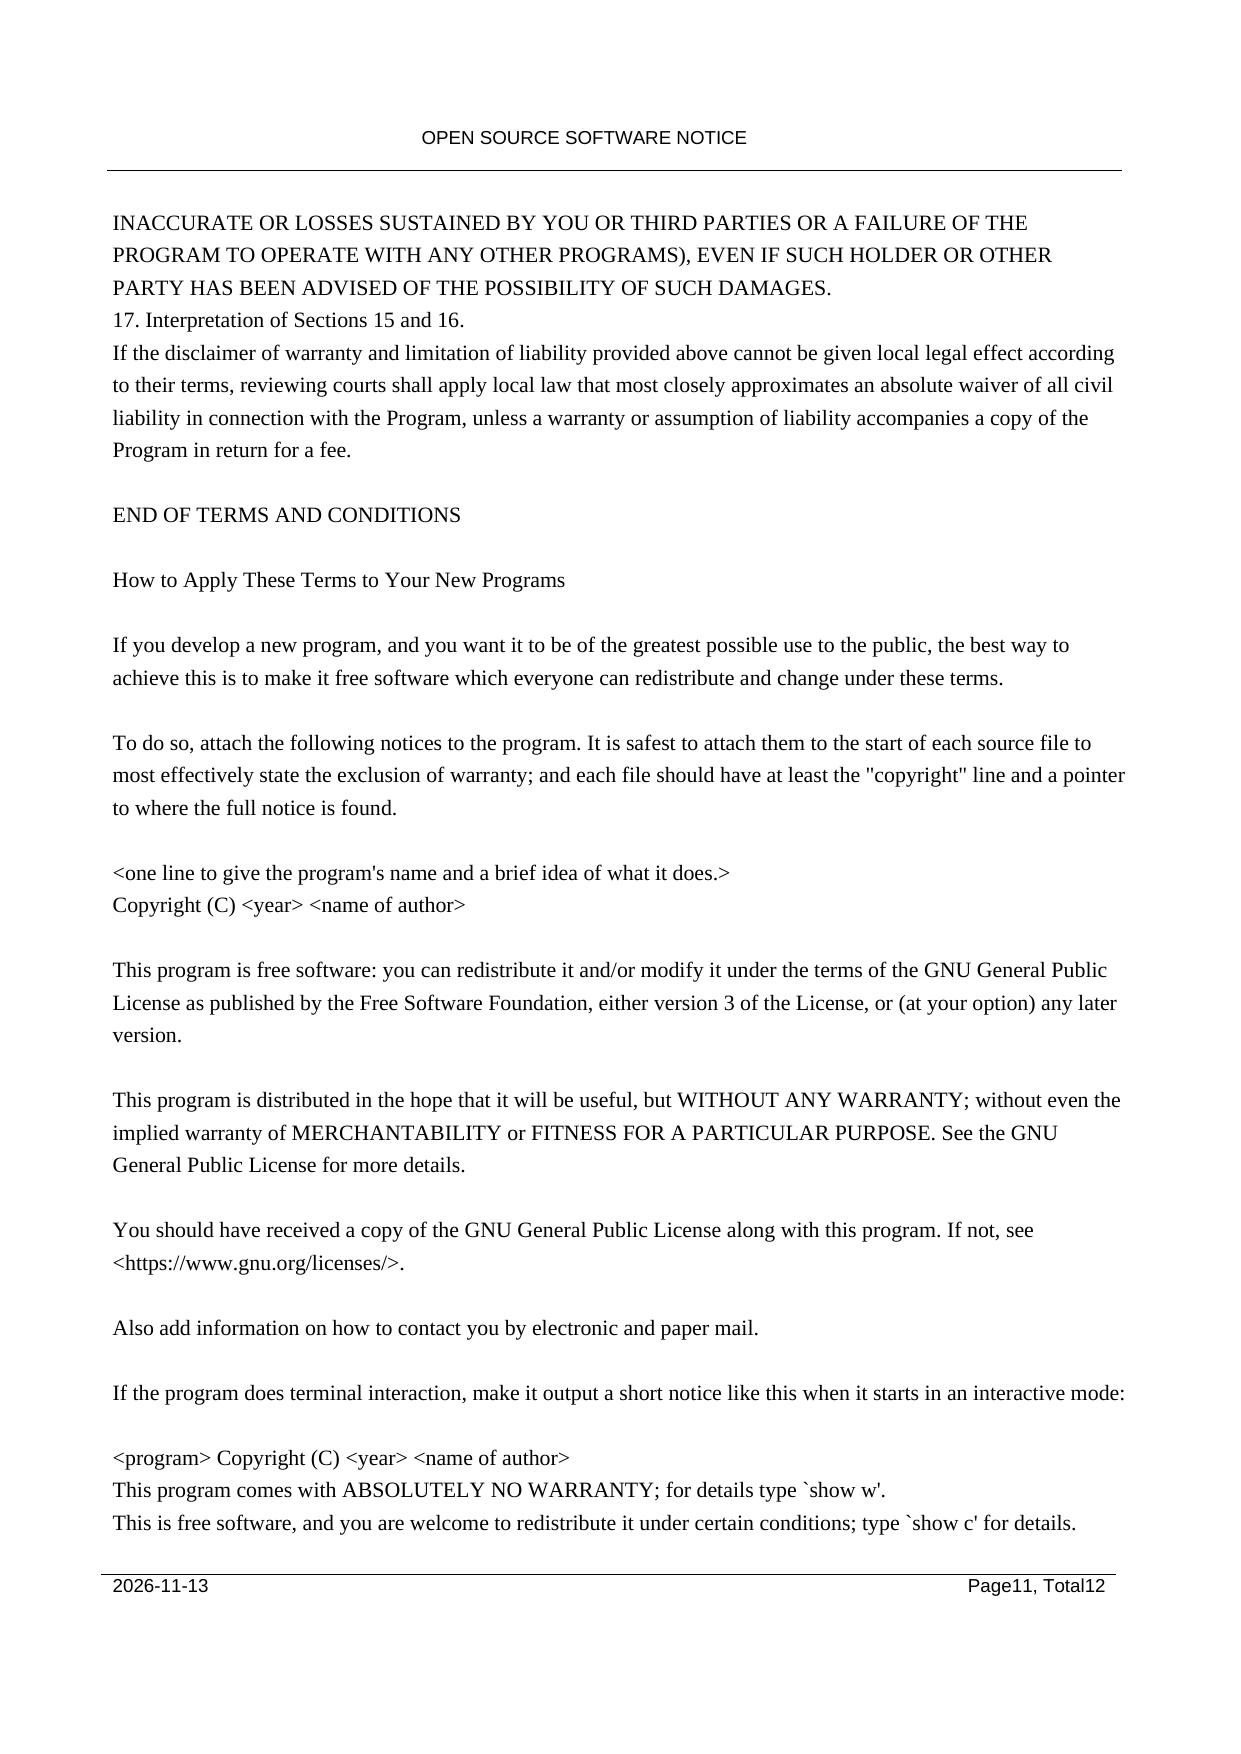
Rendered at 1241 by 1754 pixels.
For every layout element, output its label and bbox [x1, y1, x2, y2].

text [112, 206, 1128, 1539]
